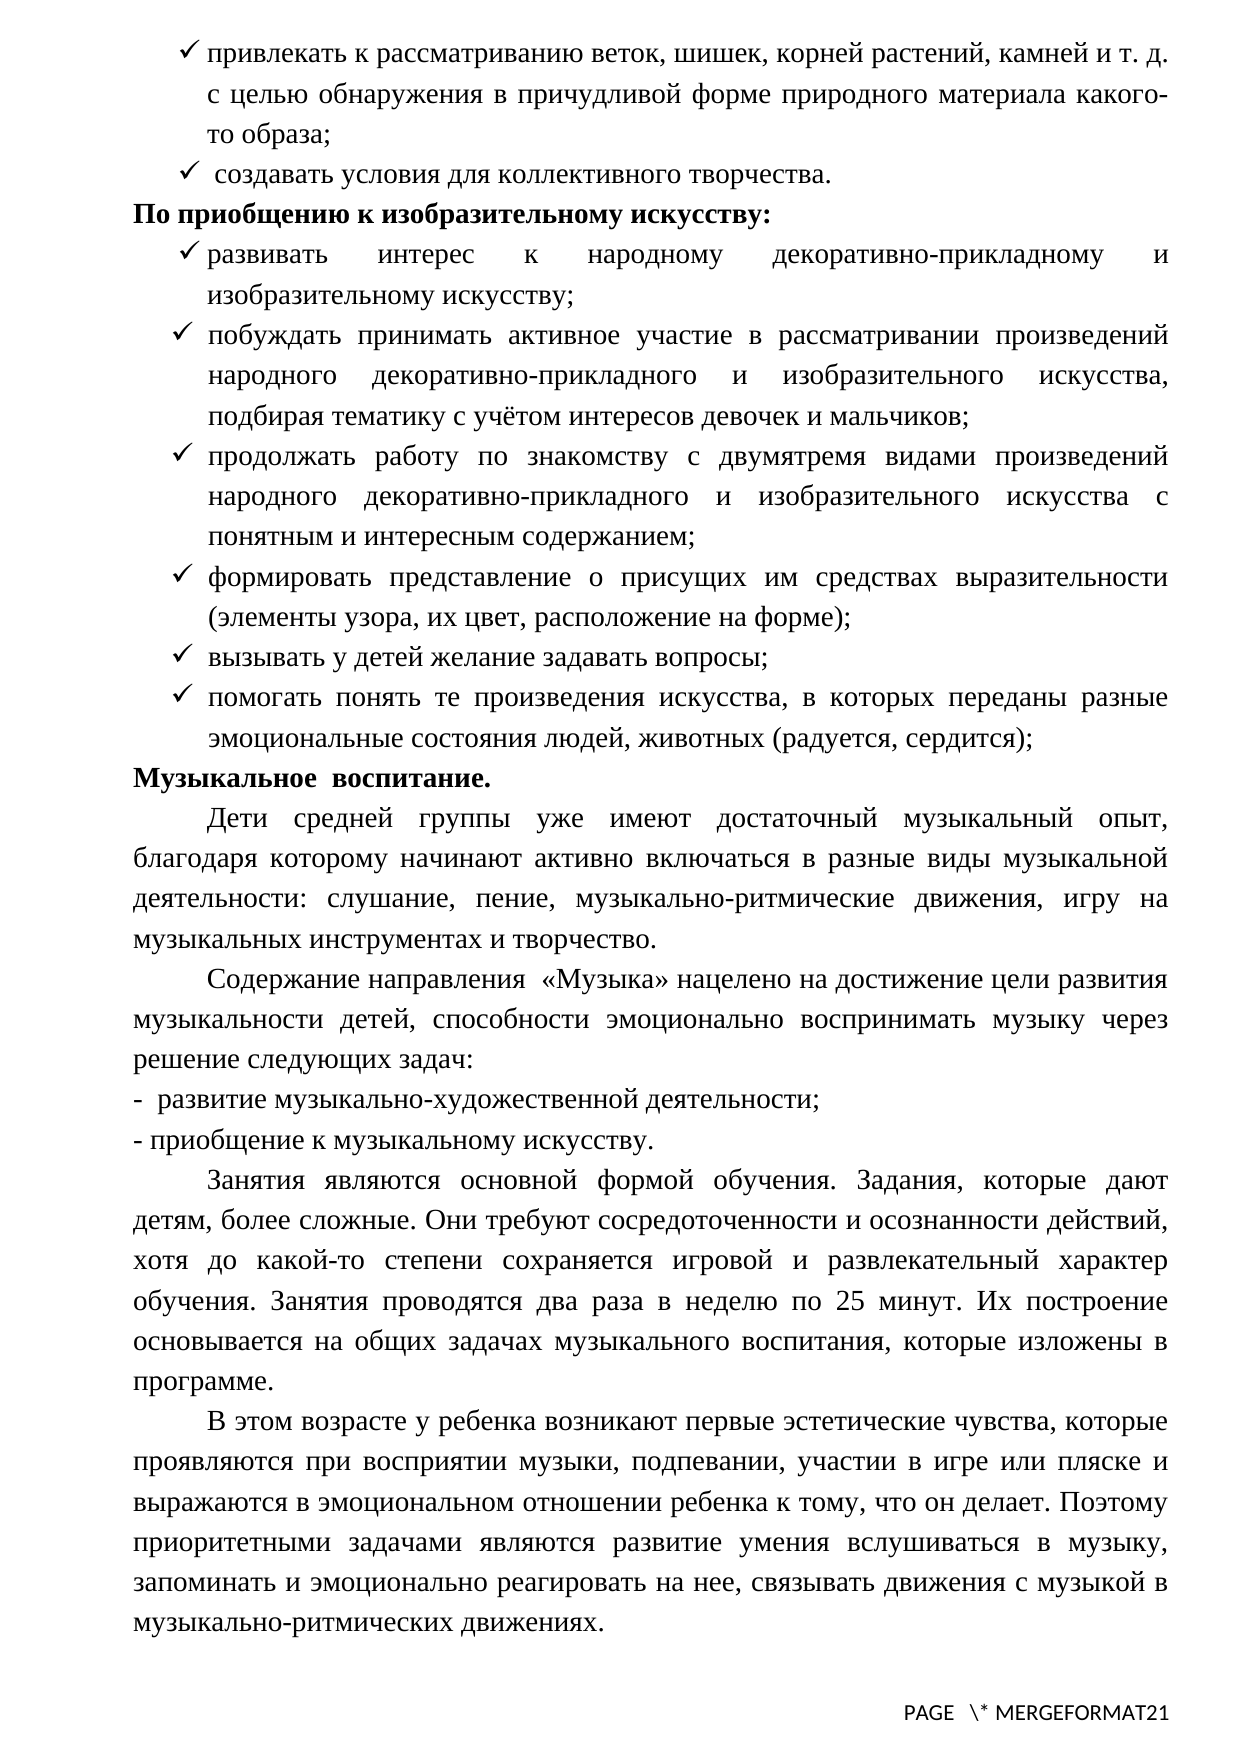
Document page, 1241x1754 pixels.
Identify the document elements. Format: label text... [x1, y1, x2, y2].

list формировать представление о присущих им средствах выразительности (элементы узора, их цвет, расположение на форме); [170, 559, 1169, 632]
text Музыкальное воспитание. [133, 760, 1169, 793]
list продолжать работу по знакомству с двумятремя видами произведений народного декоративно-прикладного и изобразительного искусства с понятным и интересным содержанием; [170, 438, 1169, 552]
list создавать условия для коллективного творчества. [177, 156, 1169, 190]
text В этом возрасте у ребенка возникают первые эстетические чувства, которые проявляются при восприятии музыки, подпевании, участии в игре или пляске и выражаются в эмоциональном отношении ребенка к тому, что он делает. Поэтому приоритетными задачами являются развитие умения вслушиваться в музыку, запоминать и эмоционально реагировать на нее, связывать движения с музыкой в музыкально-ритмических движениях. [133, 1403, 1169, 1638]
text - приобщение к музыкальному искусству. [133, 1122, 1169, 1155]
list вызывать у детей желание задавать вопросы; [170, 639, 1169, 673]
list привлекать к рассматриванию веток, шишек, корней растений, камней и т. д. с целью обнаружения в причудливой форме природного материала какого-то образа; [177, 35, 1169, 149]
list помогать понять те произведения искусства, в которых переданы разные эмоциональные состояния людей, животных (радуется, сердится); [170, 679, 1169, 753]
list побуждать принимать активное участие в рассматривании произведений народного декоративно-прикладного и изобразительного искусства, подбирая тематику с учётом интересов девочек и мальчиков; [170, 317, 1169, 431]
text - развитие музыкально-художественной деятельности; [133, 1082, 1169, 1115]
text Занятия являются основной формой обучения. Задания, которые дают детям, более сложные. Они требуют сосредоточенности и осознанности действий, хотя до какой-то степени сохраняется игровой и развлекательный характер обучения. Занятия проводятся два раза в неделю по 25 минут. Их построение основывается на общих задачах музыкального воспитания, которые изложены в программе. [133, 1162, 1169, 1397]
list развивать интерес к народному декоративно-прикладному и изобразительному искусству; [177, 237, 1169, 311]
text Дети средней группы уже имеют достаточный музыкальный опыт, благодаря которому начинают активно включаться в разные виды музыкальной деятельности: слушание, пение, музыкально-ритмические движения, игру на музыкальных инструментах и творчество. [133, 800, 1169, 954]
text По приобщению к изобразительному искусству: [133, 196, 1169, 230]
text Содержание направления «Музыка» нацелено на достижение цели развития музыкальности детей, способности эмоционально воспринимать музыку через решение следующих задач: [133, 961, 1169, 1075]
